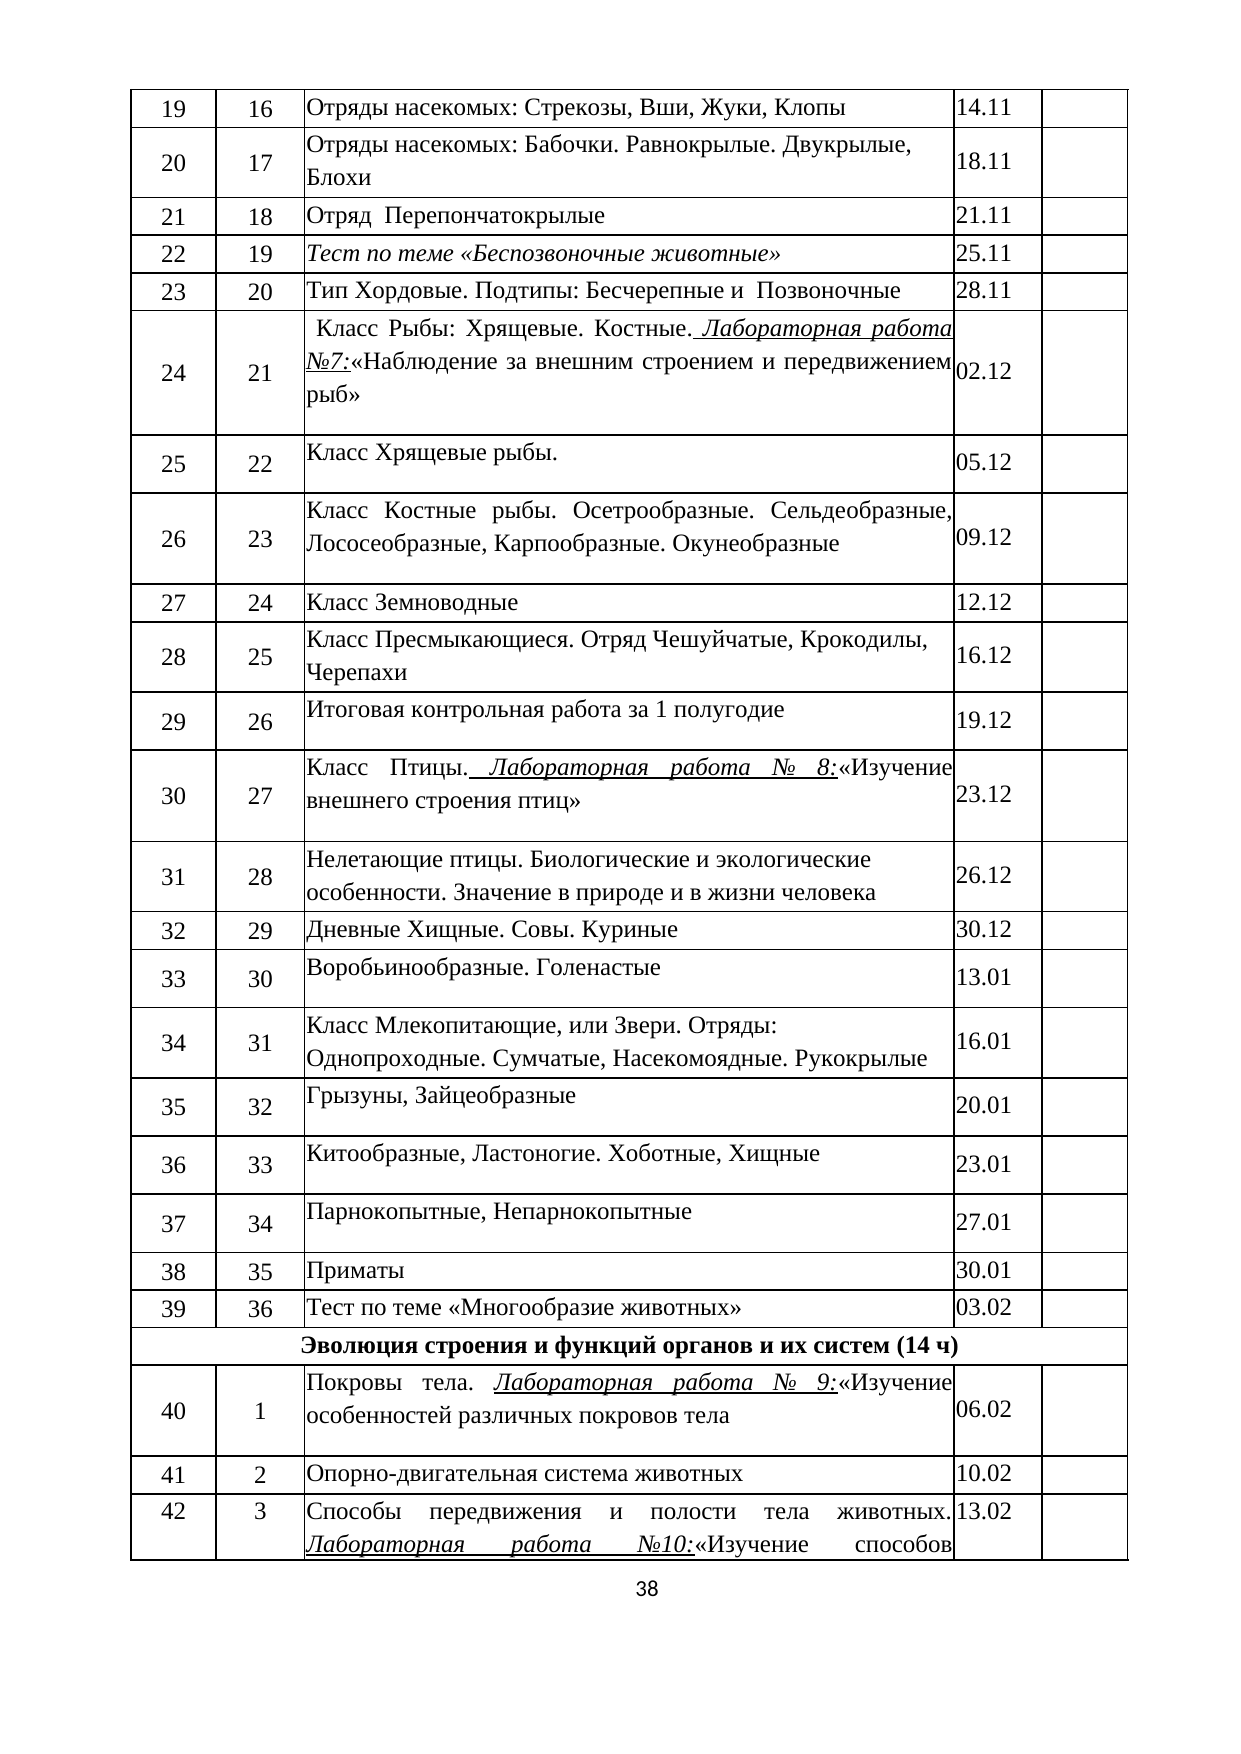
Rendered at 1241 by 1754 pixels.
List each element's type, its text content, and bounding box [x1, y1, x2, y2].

table_cell Класс Рыбы: Хрящевые. Костные. Лабораторная работа №7:«Наблюдение за внешним строением и передвижением рыб» [305, 311, 953, 434]
table_cell 09.12 [955, 494, 1041, 583]
table_cell 05.12 [955, 436, 1041, 492]
table_cell [1043, 1079, 1127, 1135]
table_cell 16.12 [955, 623, 1041, 691]
table_cell [1043, 90, 1127, 126]
table_cell Покровы тела. Лабораторная работа № 9:«Изучение особенностей различных покровов тела [305, 1366, 953, 1455]
table_cell [1043, 128, 1127, 197]
table_cell 30.01 [955, 1253, 1041, 1289]
table_cell 23 [217, 494, 304, 583]
table_cell Дневные Хищные. Совы. Куриные [305, 912, 953, 948]
table_cell 16 [217, 90, 304, 126]
table_cell [1043, 585, 1127, 621]
table_cell 37 [132, 1195, 215, 1251]
table_cell 36 [217, 1291, 304, 1327]
table_cell [1043, 494, 1127, 583]
table_cell 41 [132, 1457, 215, 1493]
table_cell 22 [132, 236, 215, 272]
table_cell Класс Пресмыкающиеся. Отряд Чешуйчатые, Крокодилы, Черепахи [305, 623, 953, 691]
table_cell 36 [132, 1137, 215, 1193]
table_cell 33 [217, 1137, 304, 1193]
table_cell 20 [217, 274, 304, 310]
table_cell [1043, 1253, 1127, 1289]
table_cell 27 [217, 751, 304, 841]
table_cell 32 [217, 1079, 304, 1135]
table_cell [1043, 1366, 1127, 1455]
table_cell 10.02 [955, 1457, 1041, 1493]
table_cell 18 [217, 198, 304, 234]
table_cell [1043, 693, 1127, 749]
table_cell 25 [217, 623, 304, 691]
table_cell 31 [132, 842, 215, 911]
table_cell [1043, 950, 1127, 1007]
table_cell [1043, 436, 1127, 492]
table_cell Итоговая контрольная работа за 1 полугодие [305, 693, 953, 749]
table_cell [1043, 1008, 1127, 1077]
table_cell 39 [132, 1291, 215, 1327]
table_cell 13.02 [955, 1495, 1041, 1559]
table_cell Класс Птицы. Лабораторная работа № 8:«Изучение внешнего строения птиц» [305, 751, 953, 841]
table_cell 42 [132, 1495, 215, 1559]
table_cell 21 [132, 198, 215, 234]
table_cell [1043, 311, 1127, 434]
table_cell 29 [132, 693, 215, 749]
table_cell Опорно-двигательная система животных [305, 1457, 953, 1493]
table_cell 23 [132, 274, 215, 310]
table_cell Парнокопытные, Непарнокопытные [305, 1195, 953, 1251]
table_cell Воробьинообразные. Голенастые [305, 950, 953, 1007]
table_cell 29 [217, 912, 304, 948]
table_cell 3 [217, 1495, 304, 1559]
table_cell 30 [132, 751, 215, 841]
table_cell 03.02 [955, 1291, 1041, 1327]
table_cell 24 [217, 585, 304, 621]
table_cell Грызуны, Зайцеобразные [305, 1079, 953, 1135]
table_cell 02.12 [955, 311, 1041, 434]
table_cell [1043, 1457, 1127, 1493]
table_cell 35 [132, 1079, 215, 1135]
table_cell 30 [217, 950, 304, 1007]
table_cell 28 [217, 842, 304, 911]
table_cell 28 [132, 623, 215, 691]
table_cell 27.01 [955, 1195, 1041, 1251]
table_cell 31 [217, 1008, 304, 1077]
table_cell 22 [217, 436, 304, 492]
table_cell 32 [132, 912, 215, 948]
table_cell [1043, 1291, 1127, 1327]
table_cell 19 [132, 90, 215, 126]
table_cell 14.11 [955, 90, 1041, 126]
table_cell [1043, 1495, 1127, 1559]
table_cell 23.12 [955, 751, 1041, 841]
table_cell Класс Костные рыбы. Осетрообразные. Сельдеобразные, Лососеобразные, Карпообразные. Окунеобразные [305, 494, 953, 583]
table_cell 27 [132, 585, 215, 621]
table_cell 26 [217, 693, 304, 749]
table_cell 13.01 [955, 950, 1041, 1007]
table_cell Отряд Перепончатокрылые [305, 198, 953, 234]
table_cell 25.11 [955, 236, 1041, 272]
table_cell Отряды насекомых: Стрекозы, Вши, Жуки, Клопы [305, 90, 953, 126]
table_cell [1043, 842, 1127, 911]
table_cell [1043, 751, 1127, 841]
table_cell Класс Земноводные [305, 585, 953, 621]
table_cell [1043, 623, 1127, 691]
table_cell 38 [132, 1253, 215, 1289]
table_cell [1043, 236, 1127, 272]
table_cell Нелетающие птицы. Биологические и экологические особенности. Значение в природе и в жизни человека [305, 842, 953, 911]
table_cell Китообразные, Ластоногие. Хоботные, Хищные [305, 1137, 953, 1193]
table_cell [1043, 1137, 1127, 1193]
table_cell [1043, 1195, 1127, 1251]
table_cell 06.02 [955, 1366, 1041, 1455]
table_cell Класс Хрящевые рыбы. [305, 436, 953, 492]
table_cell 34 [217, 1195, 304, 1251]
table_cell Отряды насекомых: Бабочки. Равнокрылые. Двукрылые, Блохи [305, 128, 953, 197]
table_cell 19 [217, 236, 304, 272]
table_cell 26.12 [955, 842, 1041, 911]
table_cell 20 [132, 128, 215, 197]
table_cell [1043, 274, 1127, 310]
table_cell [1043, 912, 1127, 948]
table_cell 21 [217, 311, 304, 434]
table_cell 17 [217, 128, 304, 197]
table_cell 12.12 [955, 585, 1041, 621]
table_cell 30.12 [955, 912, 1041, 948]
table_cell Приматы [305, 1253, 953, 1289]
table_cell 24 [132, 311, 215, 434]
table_cell Тест по теме «Многообразие животных» [305, 1291, 953, 1327]
table_cell 19.12 [955, 693, 1041, 749]
table_cell Класс Млекопитающие, или Звери. Отряды: Однопроходные. Сумчатые, Насекомоядные. Рукокрылые [305, 1008, 953, 1077]
table_cell 28.11 [955, 274, 1041, 310]
table_cell 21.11 [955, 198, 1041, 234]
table_cell 25 [132, 436, 215, 492]
table_cell 23.01 [955, 1137, 1041, 1193]
table_cell 1 [217, 1366, 304, 1455]
table_cell 40 [132, 1366, 215, 1455]
table_cell Эволюция строения и функций органов и их систем (14 ч) [132, 1328, 1127, 1364]
table_cell 2 [217, 1457, 304, 1493]
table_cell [305, 1495, 953, 1559]
table_cell Тест по теме «Беспозвоночные животные» [305, 236, 953, 272]
table_cell 20.01 [955, 1079, 1041, 1135]
table_cell [1043, 198, 1127, 234]
table_cell 33 [132, 950, 215, 1007]
table_cell 18.11 [955, 128, 1041, 197]
table_cell 26 [132, 494, 215, 583]
table_cell 34 [132, 1008, 215, 1077]
table_cell 35 [217, 1253, 304, 1289]
table_cell 16.01 [955, 1008, 1041, 1077]
table_cell Тип Хордовые. Подтипы: Бесчерепные и Позвоночные [305, 274, 953, 310]
